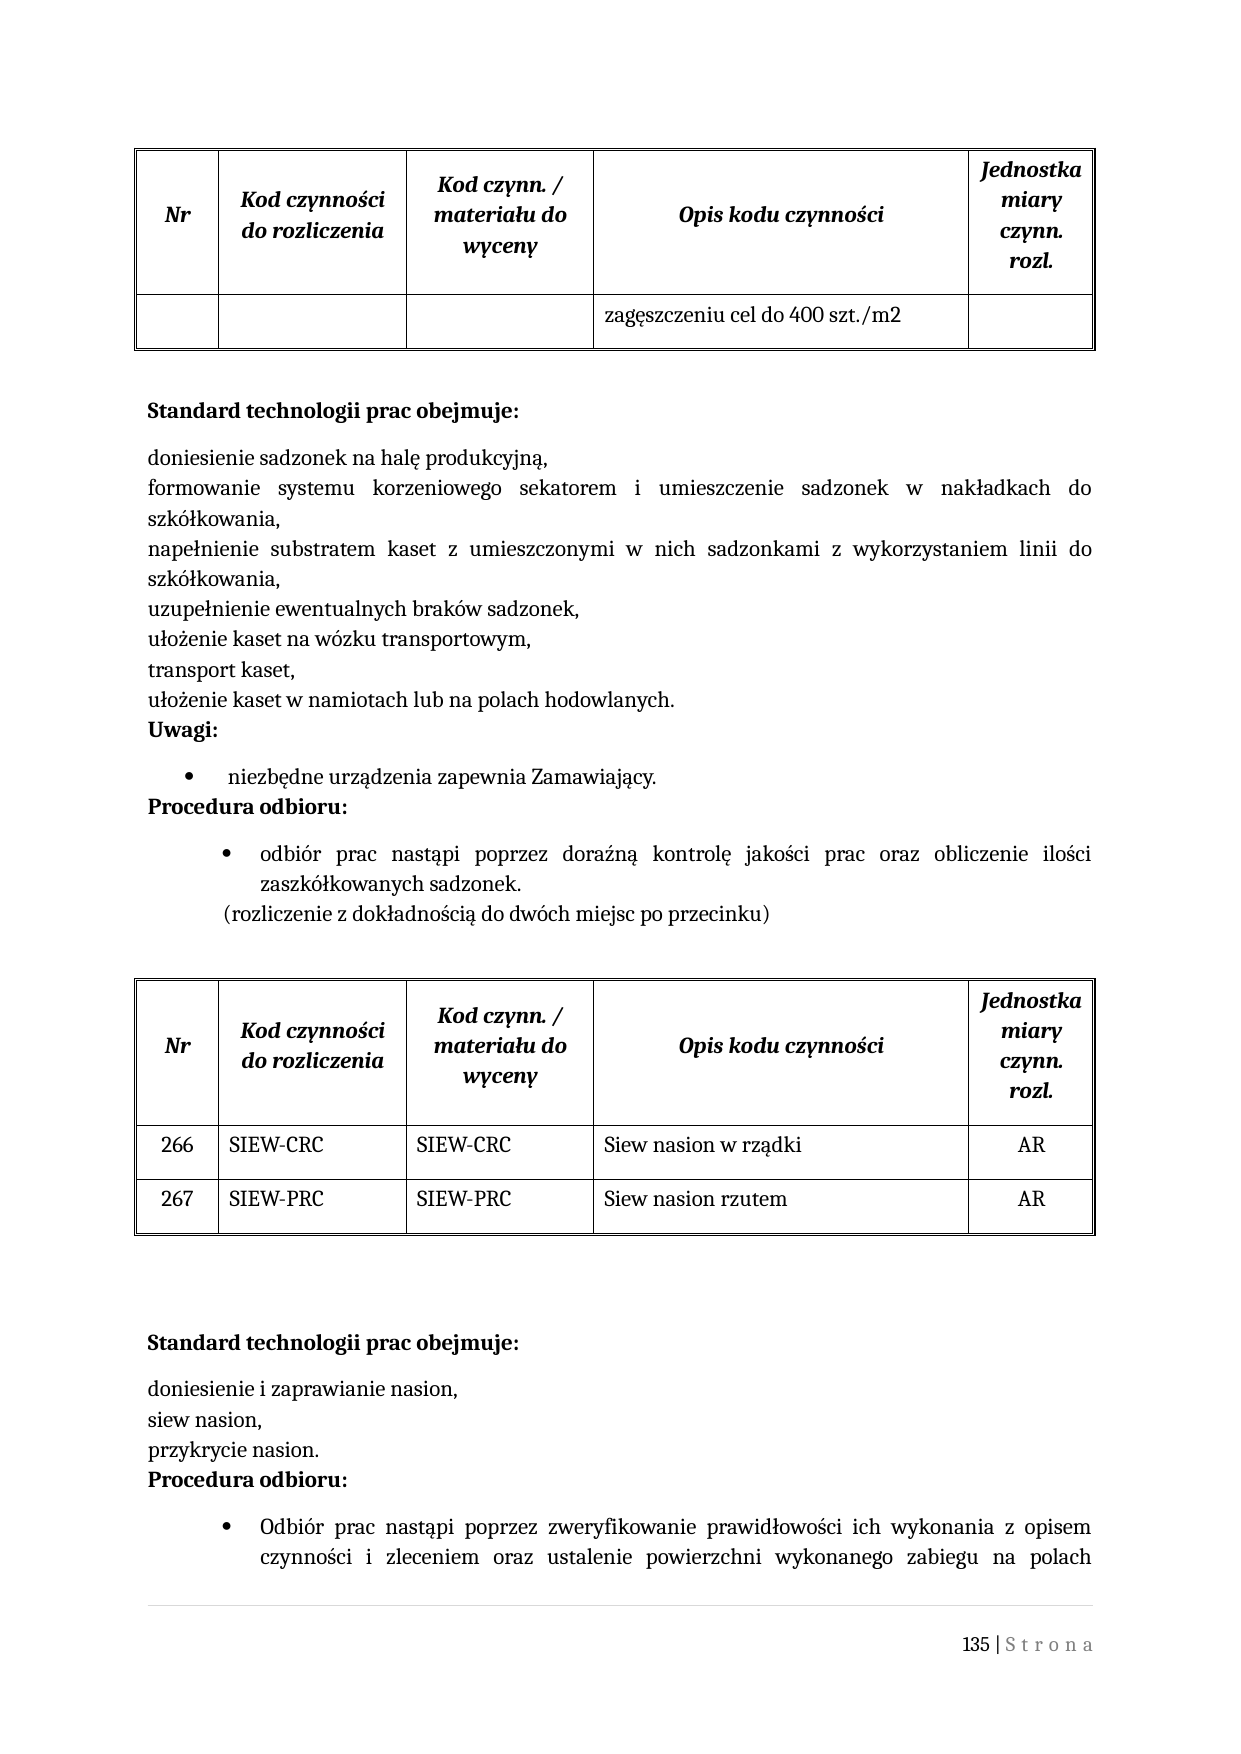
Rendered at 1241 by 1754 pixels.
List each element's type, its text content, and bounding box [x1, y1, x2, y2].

list niezbędne urządzenia zapewnia Zamawiający. [185, 764, 1093, 790]
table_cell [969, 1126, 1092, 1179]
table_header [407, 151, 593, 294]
text uzupełnienie ewentualnych braków sadzonek, [148, 596, 1093, 622]
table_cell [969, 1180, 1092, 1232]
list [223, 1514, 1093, 1570]
list odbiór prac nastąpi poprzez doraźną kontrolę jakości prac oraz obliczenie ilości zaszkółkowanych sadzonek. [223, 841, 1093, 897]
text transport kaset, [148, 656, 1093, 683]
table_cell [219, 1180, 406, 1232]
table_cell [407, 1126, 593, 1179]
text formowanie systemu korzeniowego sekatorem i umieszczenie sadzonek w nakładkach do szkółkowania, [148, 475, 1093, 532]
text przykrycie nasion. [148, 1437, 1093, 1463]
text Standard technologii prac obejmuje: [148, 398, 1093, 424]
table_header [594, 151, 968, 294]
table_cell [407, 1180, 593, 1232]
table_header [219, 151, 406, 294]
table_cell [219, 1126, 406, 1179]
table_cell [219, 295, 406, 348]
text Procedura odbioru: [148, 794, 1093, 820]
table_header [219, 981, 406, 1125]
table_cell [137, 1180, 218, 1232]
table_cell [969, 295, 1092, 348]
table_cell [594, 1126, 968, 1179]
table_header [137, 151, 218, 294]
text ułożenie kaset w namiotach lub na polach hodowlanych. [148, 687, 1093, 713]
text Procedura odbioru: [148, 1467, 1093, 1493]
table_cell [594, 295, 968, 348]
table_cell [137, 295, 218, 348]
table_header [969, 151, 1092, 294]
text Uwagi: [148, 717, 1093, 743]
text siew nasion, [148, 1406, 1093, 1433]
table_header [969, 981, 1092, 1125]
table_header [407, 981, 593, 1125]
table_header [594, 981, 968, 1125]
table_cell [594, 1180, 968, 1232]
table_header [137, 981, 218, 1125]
text napełnienie substratem kaset z umieszczonymi w nich sadzonkami z wykorzystaniem linii do szkółkowania, [148, 536, 1093, 592]
text (rozliczenie z dokładnością do dwóch miejsc po przecinku) [223, 901, 1093, 927]
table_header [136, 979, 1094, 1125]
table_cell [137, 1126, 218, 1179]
text doniesienie sadzonek na halę produkcyjną, [148, 445, 1093, 471]
text ułożenie kaset na wózku transportowym, [148, 626, 1093, 652]
text Standard technologii prac obejmuje: [148, 1329, 1093, 1356]
text doniesienie i zaprawianie nasion, [148, 1376, 1093, 1403]
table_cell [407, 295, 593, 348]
